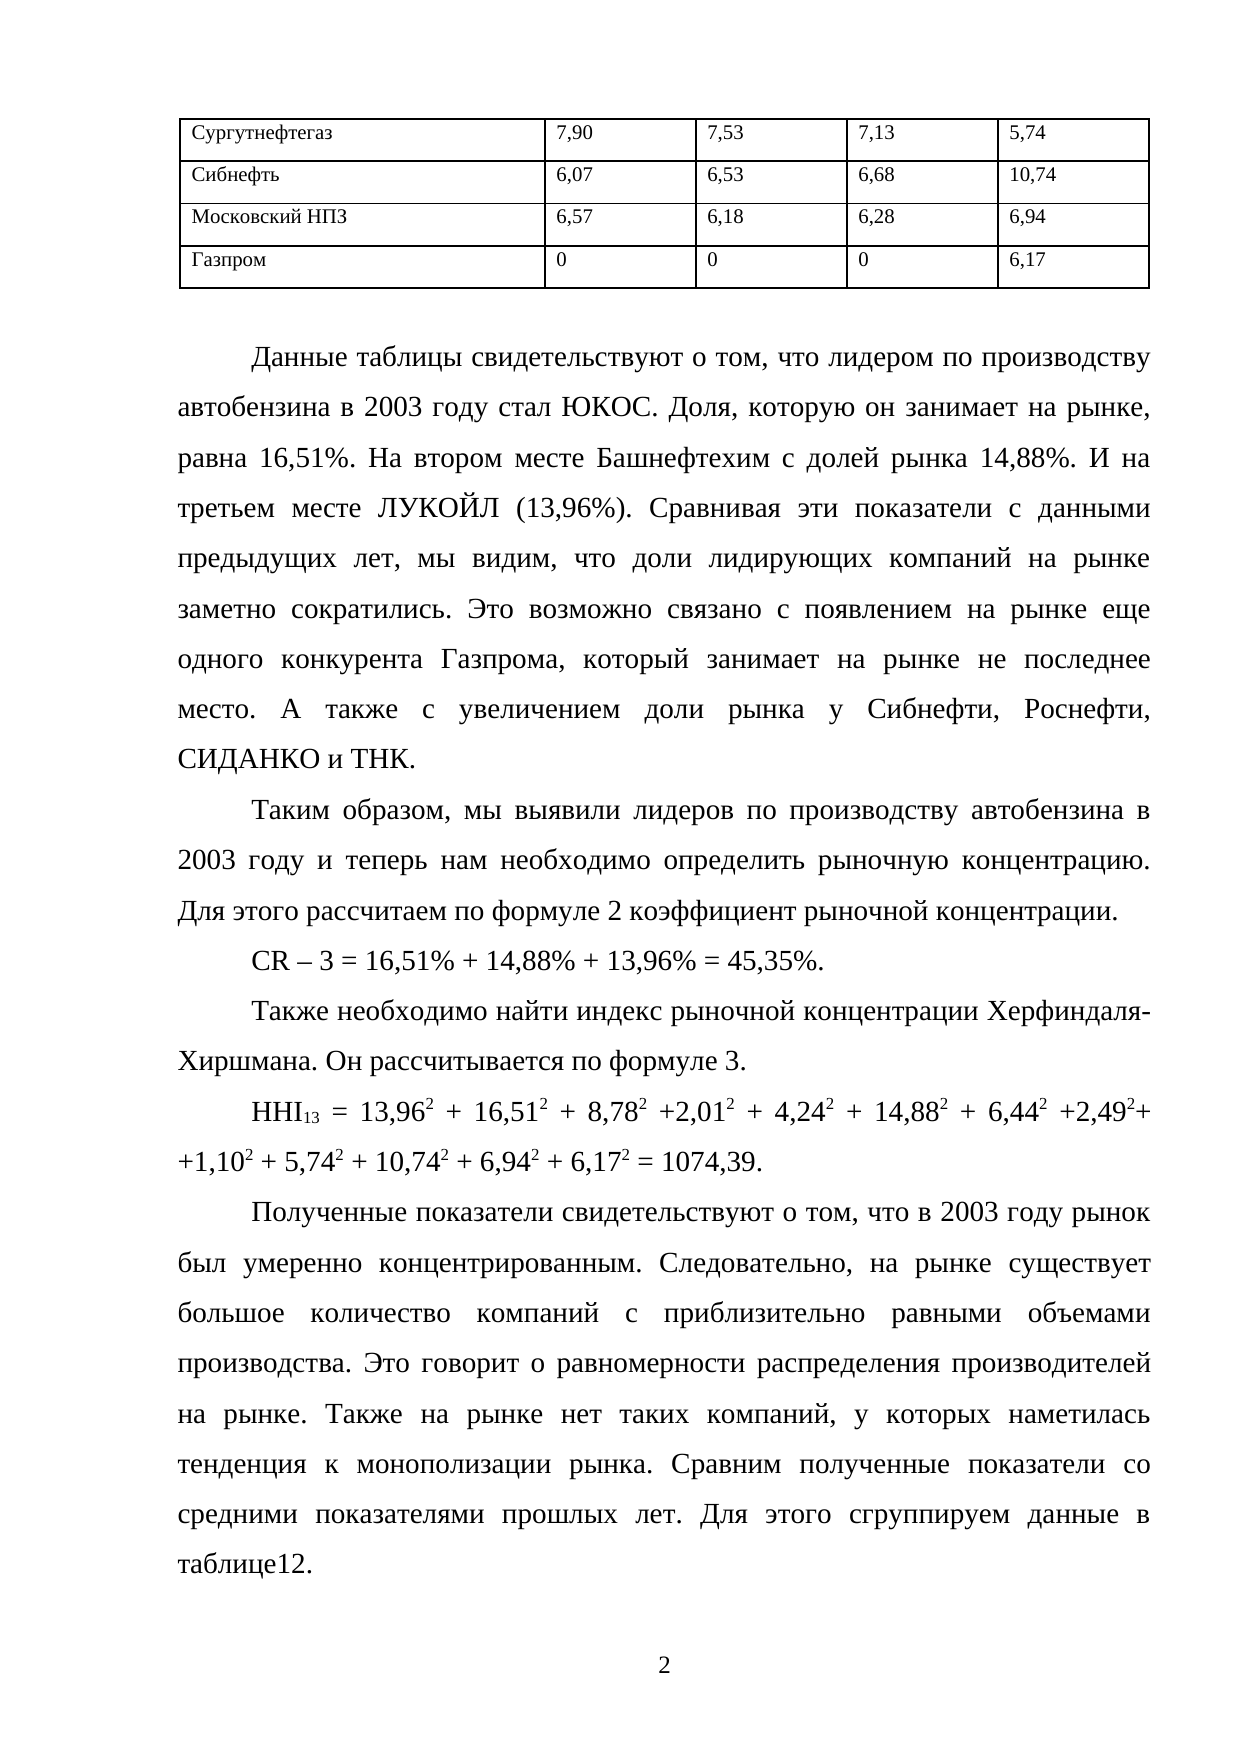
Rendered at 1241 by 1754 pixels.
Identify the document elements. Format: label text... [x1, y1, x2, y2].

table_cell 0 [697, 247, 846, 287]
text Данные таблицы свидетельствуют о том, что лидером по производству автобензина в 2003 году стал ЮКОС. Доля, которую он занимает на рынке, равна 16,51%. На втором месте Башнефтехим с долей рынка 14,88%. И на третьем месте ЛУКОЙЛ (13,96%). Сравнивая эти показатели с данными предыдущих лет, мы видим, что доли лидирующих компаний на рынке заметно сократились. Это возможно связано с появлением на рынке еще одного конкурента Газпрома, который занимает на рынке не последнее место. А также с увеличением доли рынка у Сибнефти, Роснефти, СИДАНКО и ТНК. [177, 339, 1152, 775]
text Также необходимо найти индекс рыночной концентрации Херфиндаля-Хиршмана. Он рассчитывается по формуле 3. [177, 993, 1152, 1077]
table_cell 7,13 [848, 120, 997, 160]
table_cell 6,07 [546, 162, 695, 203]
table_cell 5,74 [999, 120, 1148, 160]
table_cell Сибнефть [181, 162, 544, 203]
table_cell 0 [546, 247, 695, 287]
table_cell 7,53 [697, 120, 846, 160]
table_cell Московский НПЗ [181, 204, 544, 245]
table_cell 10,74 [999, 162, 1148, 203]
text HHI13 = 13,962 + 16,512 + 8,782 +2,012 + 4,242 + 14,882 + 6,442 +2,492+ +1,102 + 5,742 + 10,742 + 6,942 + 6,172 = 1074,39. [177, 1094, 1152, 1178]
table_cell 0 [848, 247, 997, 287]
table_cell 7,90 [546, 120, 695, 160]
table_cell Сургутнефтегаз [181, 120, 544, 160]
table_cell 6,17 [999, 247, 1148, 287]
table_cell 6,57 [546, 204, 695, 245]
table_cell 6,68 [848, 162, 997, 203]
text Таким образом, мы выявили лидеров по производству автобензина в 2003 году и теперь нам необходимо определить рыночную концентрацию. Для этого рассчитаем по формуле 2 коэффициент рыночной концентрации. [177, 792, 1152, 926]
text Полученные показатели свидетельствуют о том, что в 2003 году рынок был умеренно концентрированным. Следовательно, на рынке существует большое количество компаний с приблизительно равными объемами производства. Это говорит о равномерности распределения производителей на рынке. Также на рынке нет таких компаний, у которых наметилась тенденция к монополизации рынка. Сравним полученные показатели со средними показателями прошлых лет. Для этого сгруппируем данные в таблице12. [177, 1194, 1152, 1580]
table_cell Газпром [181, 247, 544, 287]
table_cell 6,53 [697, 162, 846, 203]
table_cell 6,28 [848, 204, 997, 245]
table_cell 6,18 [697, 204, 846, 245]
text CR – 3 = 16,51% + 14,88% + 13,96% = 45,35%. [177, 943, 1152, 976]
table_cell 6,94 [999, 204, 1148, 245]
